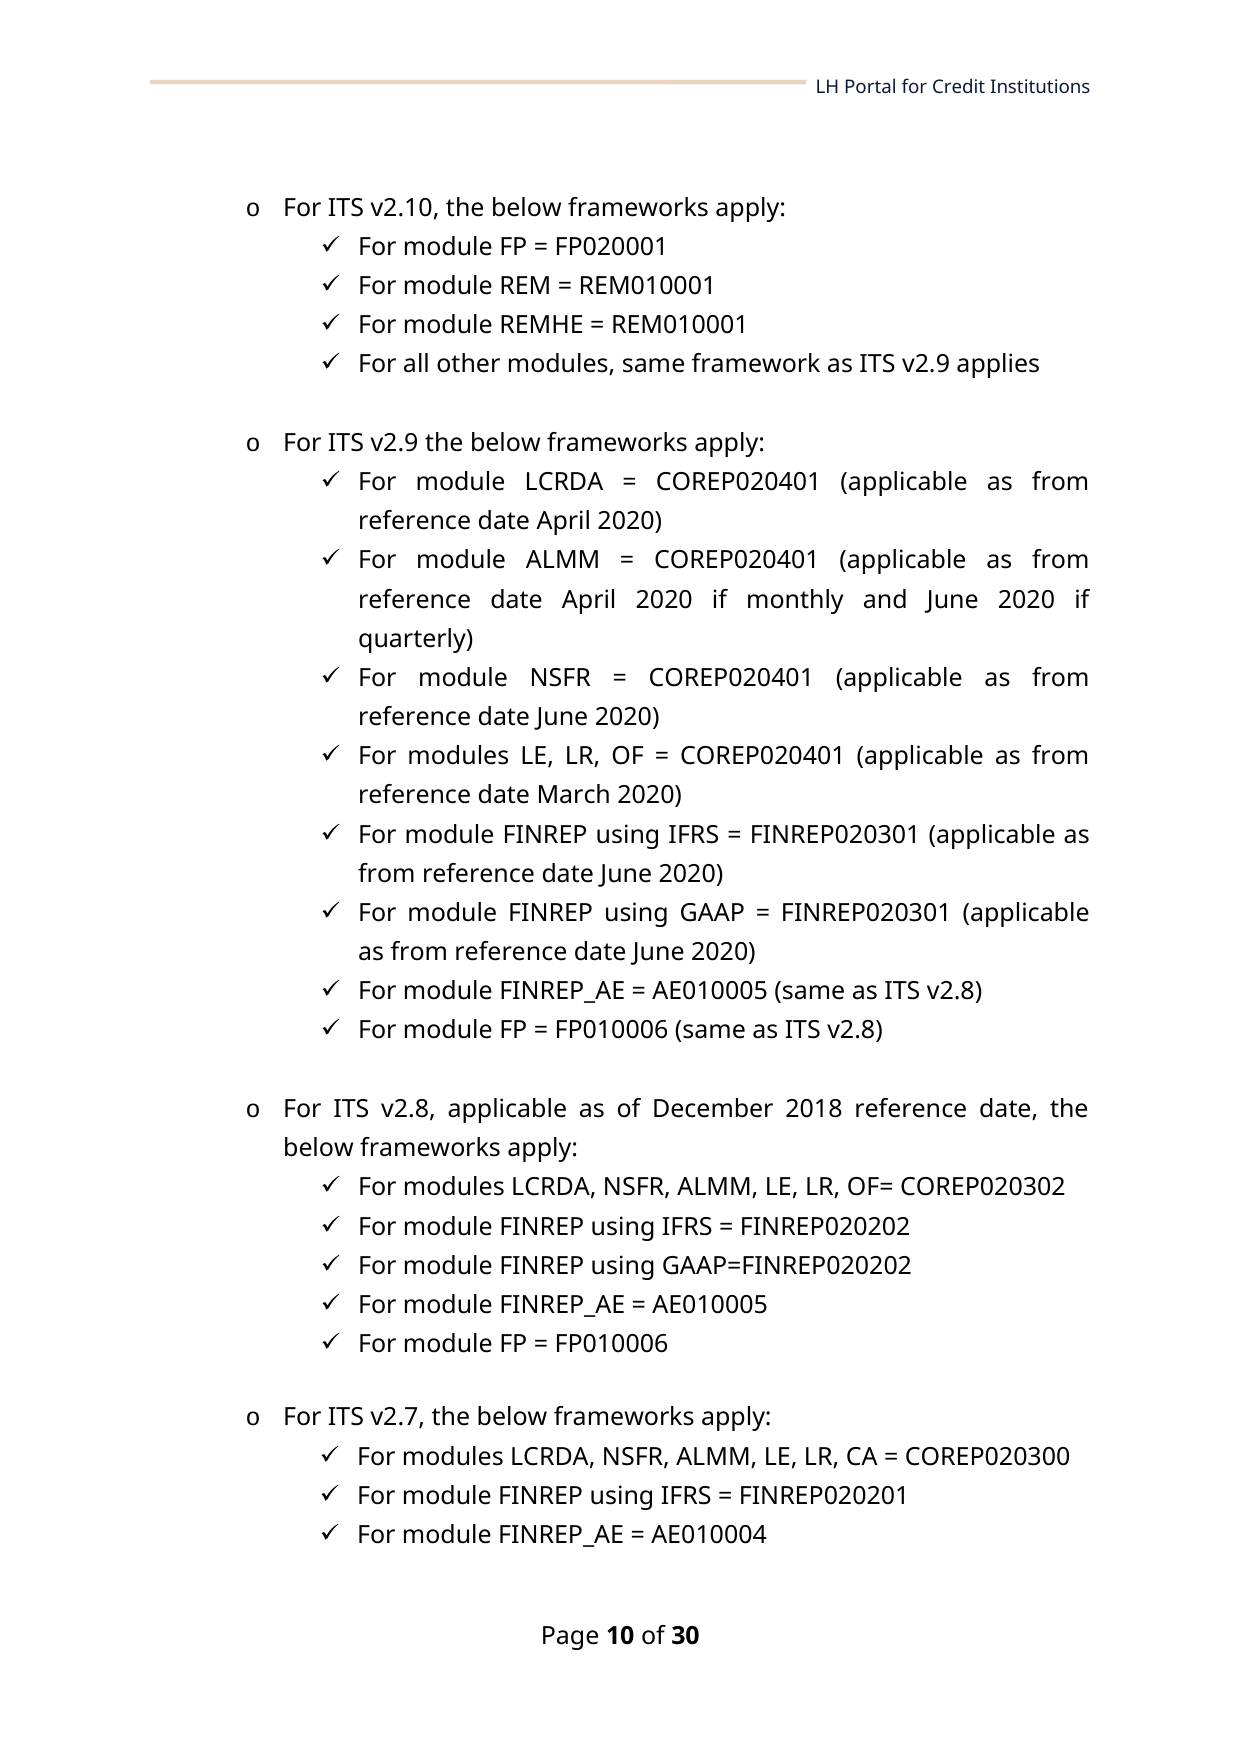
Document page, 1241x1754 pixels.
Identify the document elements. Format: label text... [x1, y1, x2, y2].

list For ITS v2.10, the below frameworks apply: [245, 189, 1090, 223]
list For modules LE, LR, OF = COREP020401 (applicable as from reference date March 2020) [320, 738, 1090, 811]
list For module FINREP using IFRS = FINREP020202 [320, 1208, 1090, 1242]
list For module FP = FP020001 [320, 228, 1090, 263]
list For modules LCRDA, NSFR, ALMM, LE, LR, OF= COREP020302 [320, 1169, 1090, 1203]
list For module FINREP using GAAP=FINREP020202 [320, 1247, 1090, 1281]
list For module FINREP using IFRS = FINREP020301 (applicable as from reference date June 2020) [320, 816, 1090, 889]
list For module REM = REM010001 [320, 268, 1090, 302]
list For module FP = FP010006 (same as ITS v2.8) [320, 1012, 1090, 1046]
list For module FINREP using GAAP = FINREP020301 (applicable as from reference date June 2020) [320, 894, 1090, 968]
list For module FP = FP010006 [320, 1326, 1090, 1360]
list For ITS v2.8, applicable as of December 2018 reference date, the below frameworks apply: [245, 1090, 1090, 1164]
list For module NSFR = COREP020401 (applicable as from reference date June 2020) [320, 659, 1090, 733]
list For module FINREP_AE = AE010005 [320, 1286, 1090, 1321]
list For ITS v2.7, the below frameworks apply: [245, 1399, 1090, 1433]
list For module ALMM = COREP020401 (applicable as from reference date April 2020 if monthly and June 2020 if quarterly) [320, 542, 1090, 654]
list For all other modules, same framework as ITS v2.9 applies [320, 346, 1090, 380]
list For module FINREP_AE = AE010004 [319, 1517, 1090, 1551]
list For ITS v2.9 the below frameworks apply: [245, 424, 1090, 459]
list For module REMHE = REM010001 [320, 307, 1090, 341]
list For modules LCRDA, NSFR, ALMM, LE, LR, CA = COREP020300 [319, 1438, 1090, 1472]
list For module LCRDA = COREP020401 (applicable as from reference date April 2020) [320, 464, 1090, 537]
list For module FINREP using IFRS = FINREP020201 [319, 1477, 1090, 1511]
list For module FINREP_AE = AE010005 (same as ITS v2.8) [320, 973, 1090, 1007]
